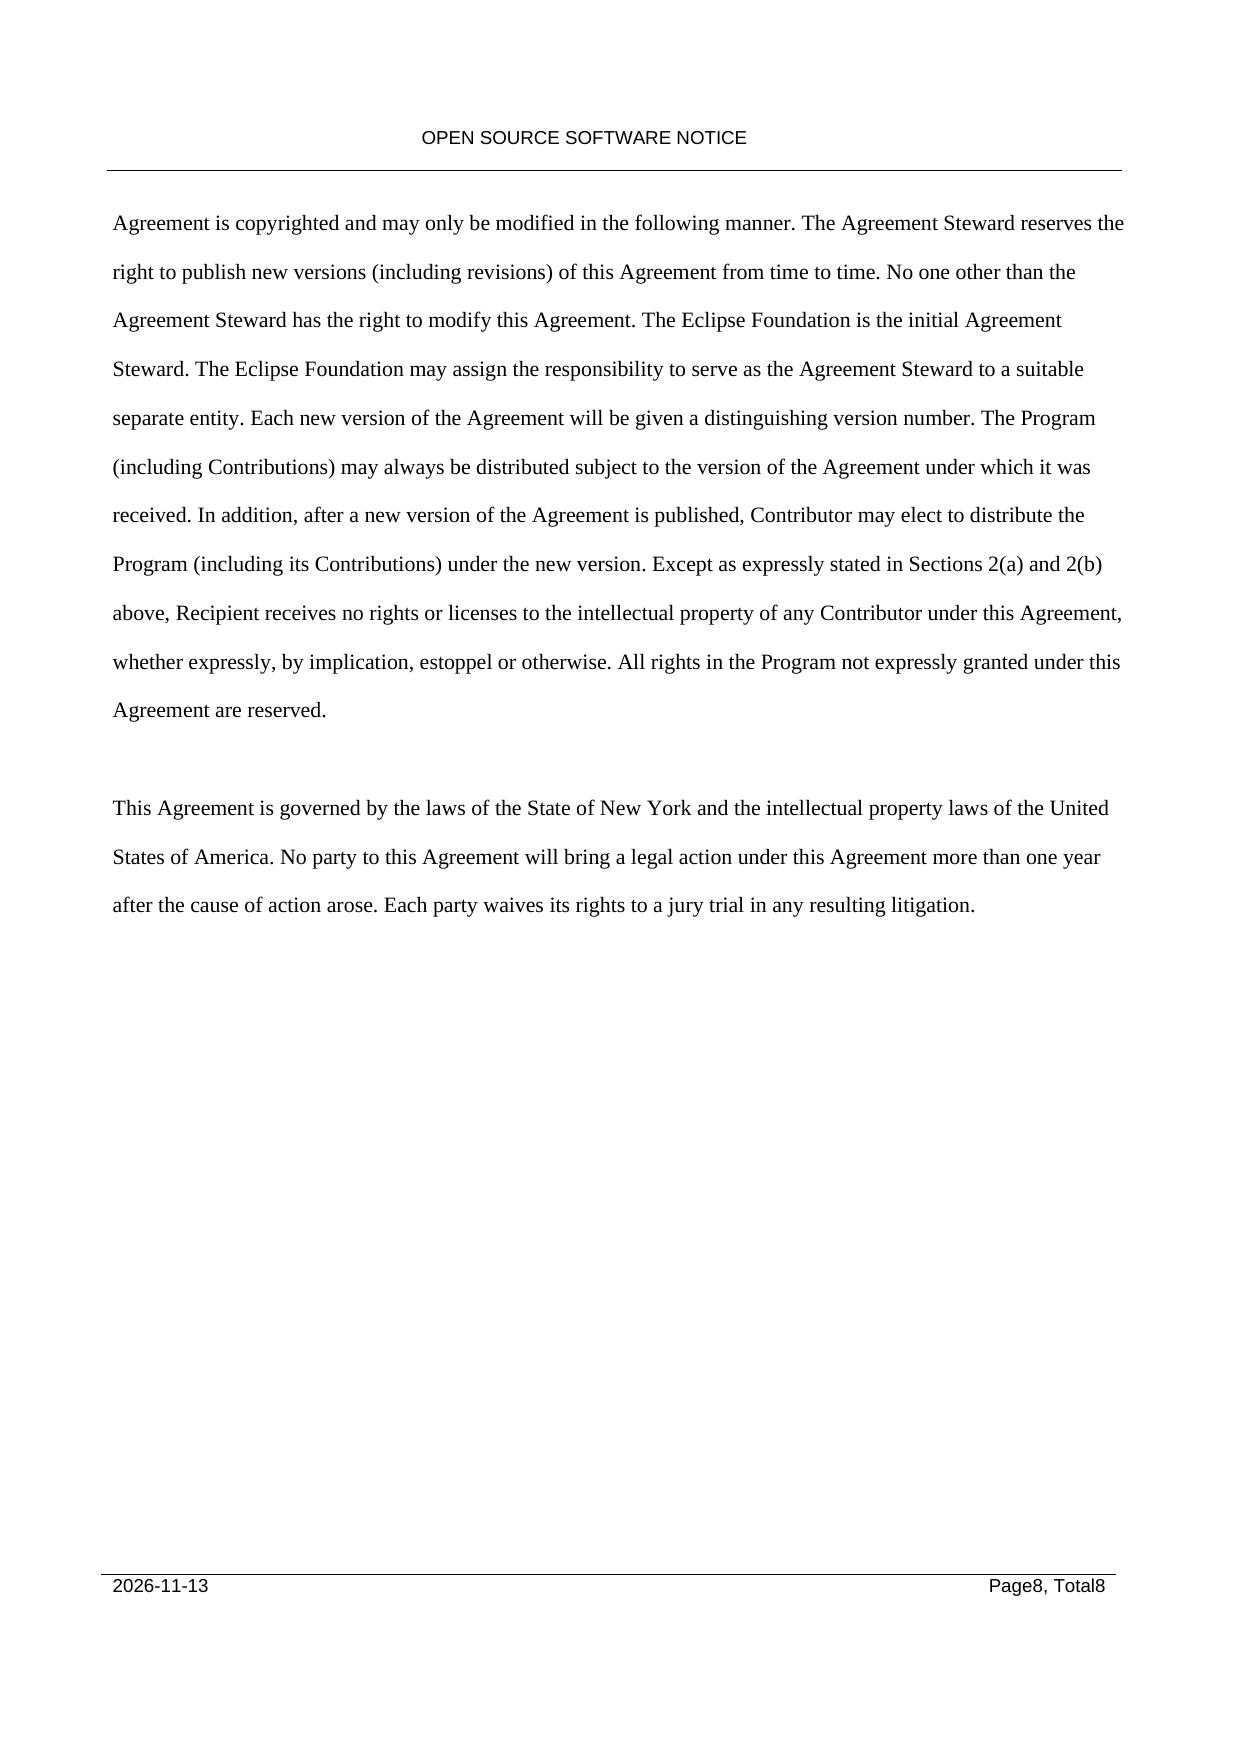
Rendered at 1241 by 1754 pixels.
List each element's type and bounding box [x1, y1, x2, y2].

text [112, 206, 1128, 921]
